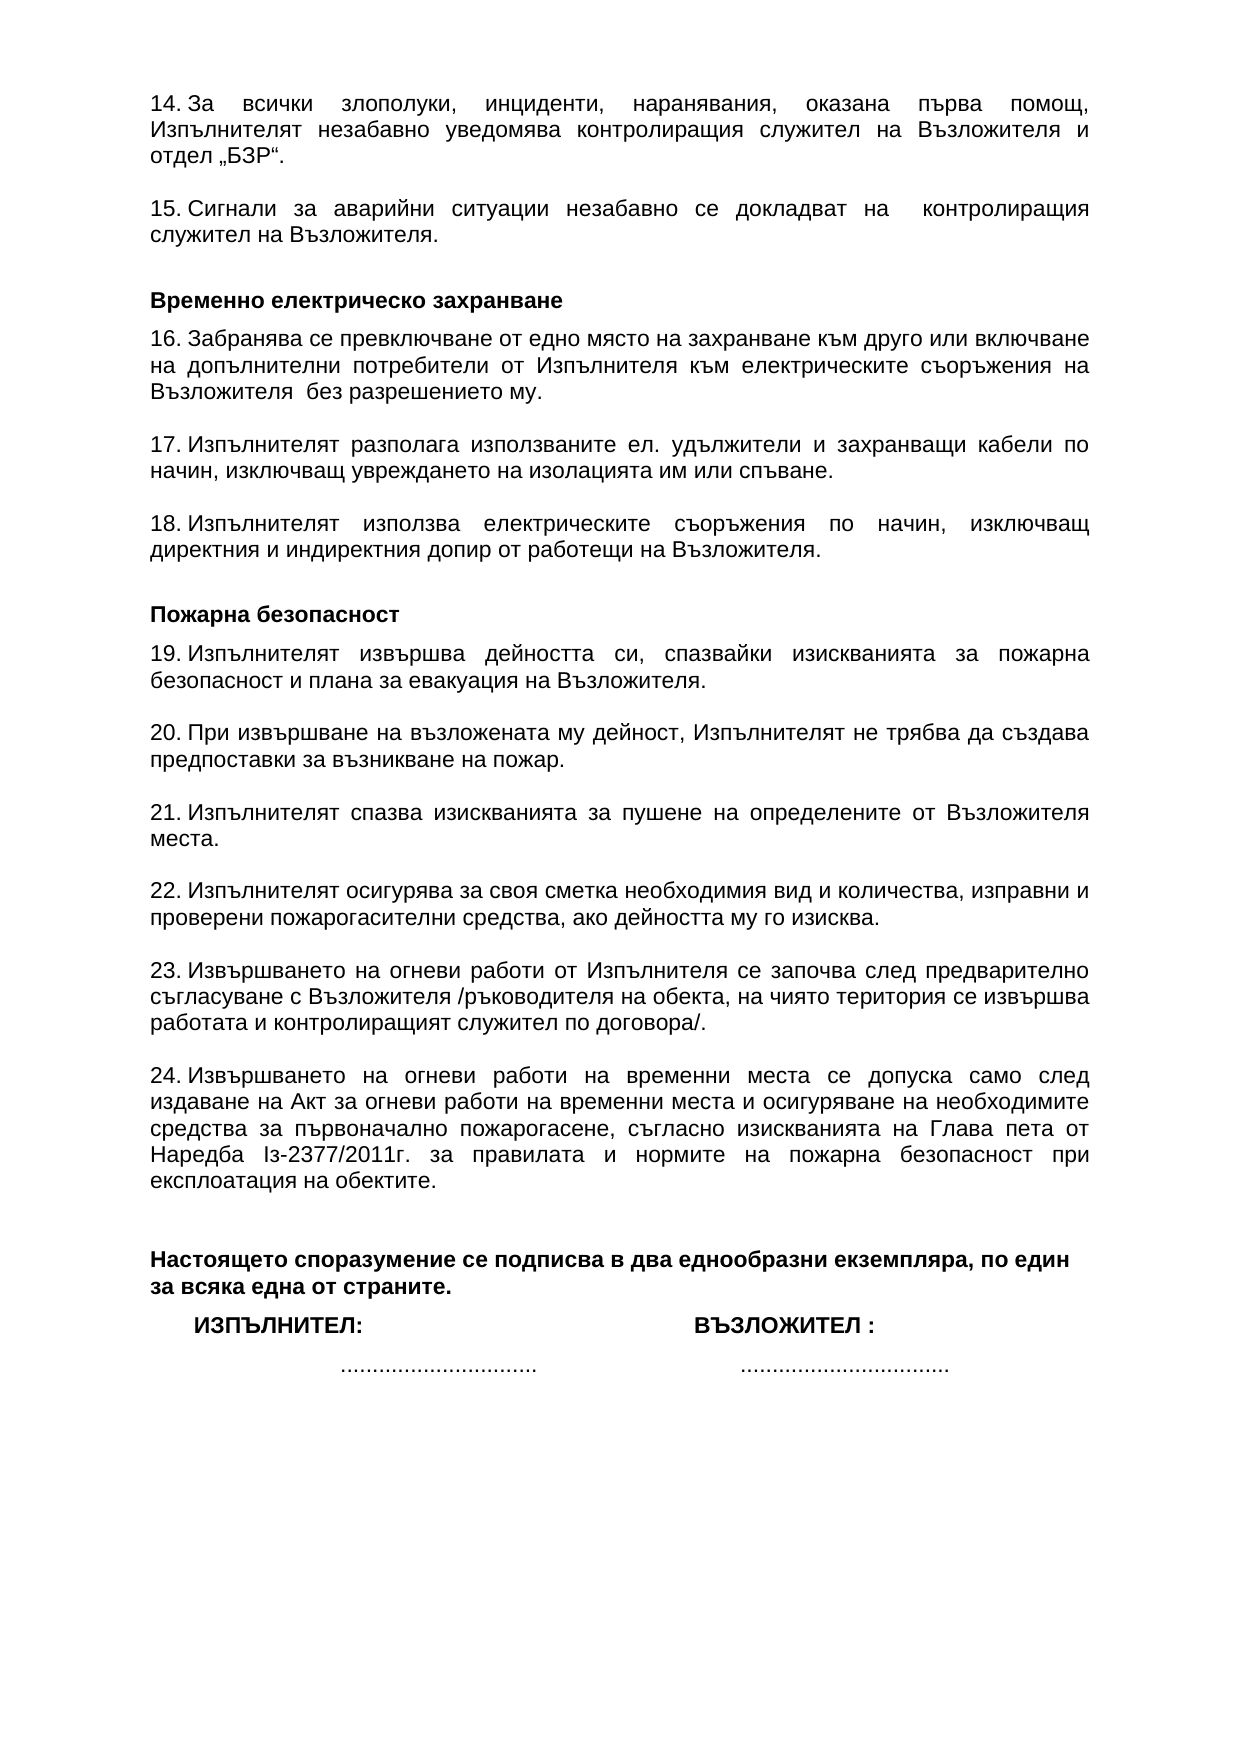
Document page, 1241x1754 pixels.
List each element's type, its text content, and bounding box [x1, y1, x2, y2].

text ............................... ................................. [194, 1351, 1090, 1377]
list Извършването на огневи работи от Изпълнителя се започва след предварително съгласуване с Възложителя /ръководителя на обекта, на чиято територия се извършва работата и контролиращият служител по договора/. [150, 957, 1090, 1036]
list Изпълнителят осигурява за своя сметка необходимия вид и количества, изправни и проверени пожарогасителни средства, ако дейността му го изисква. [150, 877, 1090, 930]
text Временно електрическо захранване [150, 287, 1090, 313]
list Забранява се превключване от едно място на захранване към друго или включване на допълнителни потребители от Изпълнителя към електрическите съоръжения на Възложителя без разрешението му. [150, 325, 1090, 404]
list Извършването на огневи работи на временни места се допуска само след издаване на Акт за огневи работи на временни места и осигуряване на необходимите средства за първоначално пожарогасене, съгласно изискванията на Глава пета от Наредба Із-2377/2011г. за правилата и нормите на пожарна безопасност при експлоатация на обектите. [150, 1062, 1090, 1194]
list При извършване на възложената му дейност, Изпълнителят не трябва да създава предпоставки за възникване на пожар. [150, 719, 1090, 772]
list Изпълнителят разполага използваните ел. удължители и захранващи кабели по начин, изключващ увреждането на изолацията им или спъване. [150, 431, 1090, 483]
text Пожарна безопасност [150, 601, 1090, 628]
text ИЗПЪЛНИТЕЛ: ВЪЗЛОЖИТЕЛ : [194, 1312, 1090, 1338]
list Сигнали за аварийни ситуации незабавно се докладват на контролиращия служител на Възложителя. [150, 195, 1090, 248]
list Изпълнителят използва електрическите съоръжения по начин, изключващ директния и индиректния допир от работещи на Възложителя. [150, 510, 1090, 563]
list За всички злополуки, инциденти, наранявания, оказана първа помощ, Изпълнителят незабавно уведомява контролиращия служител на Възложителя и отдел „БЗР“. [150, 89, 1090, 169]
text Настоящето споразумение се подписва в два еднообразни екземпляра, по един за всяка една от страните. [150, 1246, 1090, 1299]
list Изпълнителят спазва изискванията за пушене на определените от Възложителя места. [150, 798, 1090, 851]
list Изпълнителят извършва дейността си, спазвайки изискванията за пожарна безопасност и плана за евакуация на Възложителя. [150, 640, 1090, 693]
